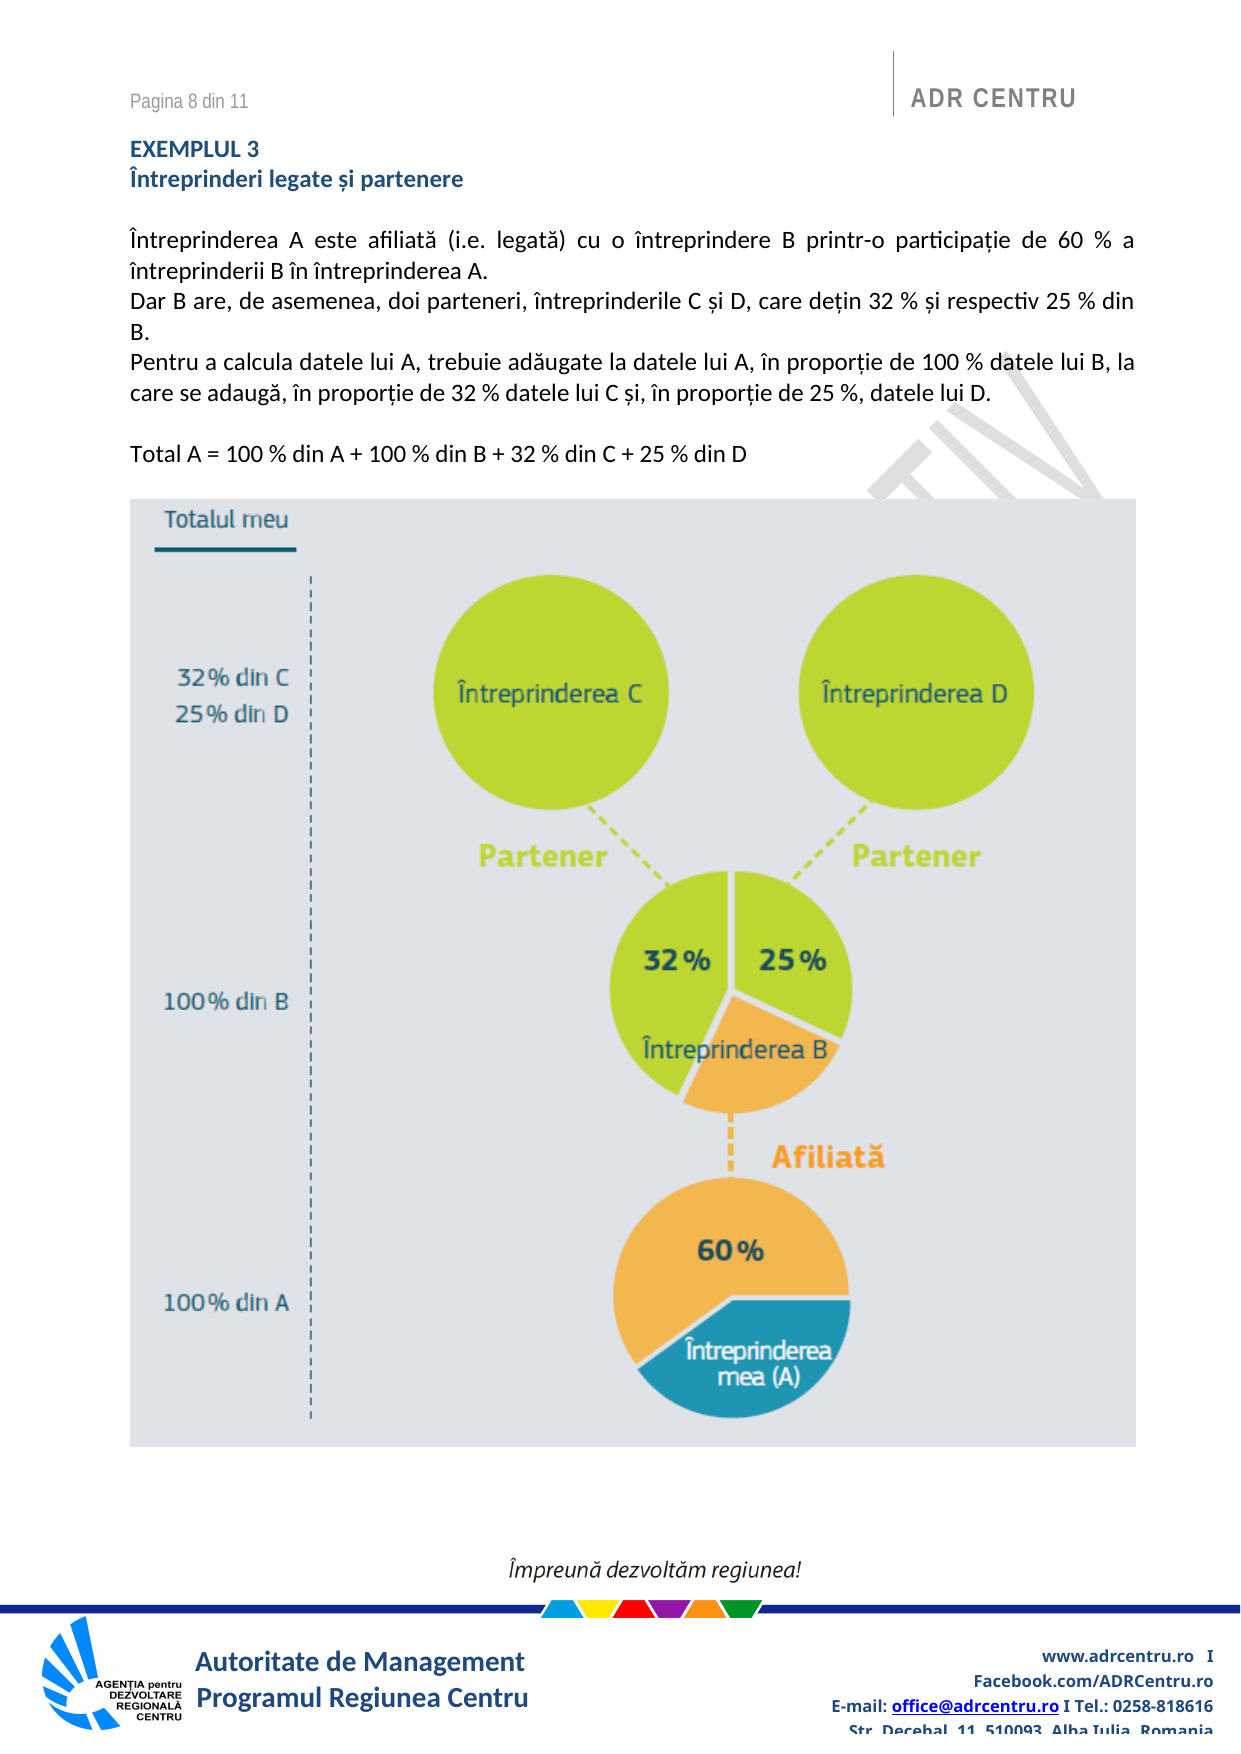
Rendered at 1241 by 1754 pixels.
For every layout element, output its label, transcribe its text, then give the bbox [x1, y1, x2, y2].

text Pentru a calcula datele lui A, trebuie adăugate la datele lui A, în proporție de 100 % datele lui B, la care se adaugă, în proporție de 32 % datele lui C și, în proporție de 25 %, datele lui D. [130, 347, 1137, 408]
text Dar B are, de asemenea, doi parteneri, întreprinderile C și D, care dețin 32 % și respectiv 25 % din B. [130, 286, 1137, 347]
text Întreprinderi legate și partenere [130, 163, 1137, 194]
text Total A = 100 % din A + 100 % din B + 32 % din C + 25 % din D [130, 438, 1137, 469]
text EXEMPLUL 3 [130, 133, 1137, 163]
text Întreprinderea A este afiliată (i.e. legată) cu o întreprindere B printr-o participație de 60 % a întreprinderii B în întreprinderea A. [130, 224, 1137, 286]
picture [0, 1600, 550, 1730]
picture [495, 1556, 814, 1583]
picture [574, 1600, 1241, 1618]
